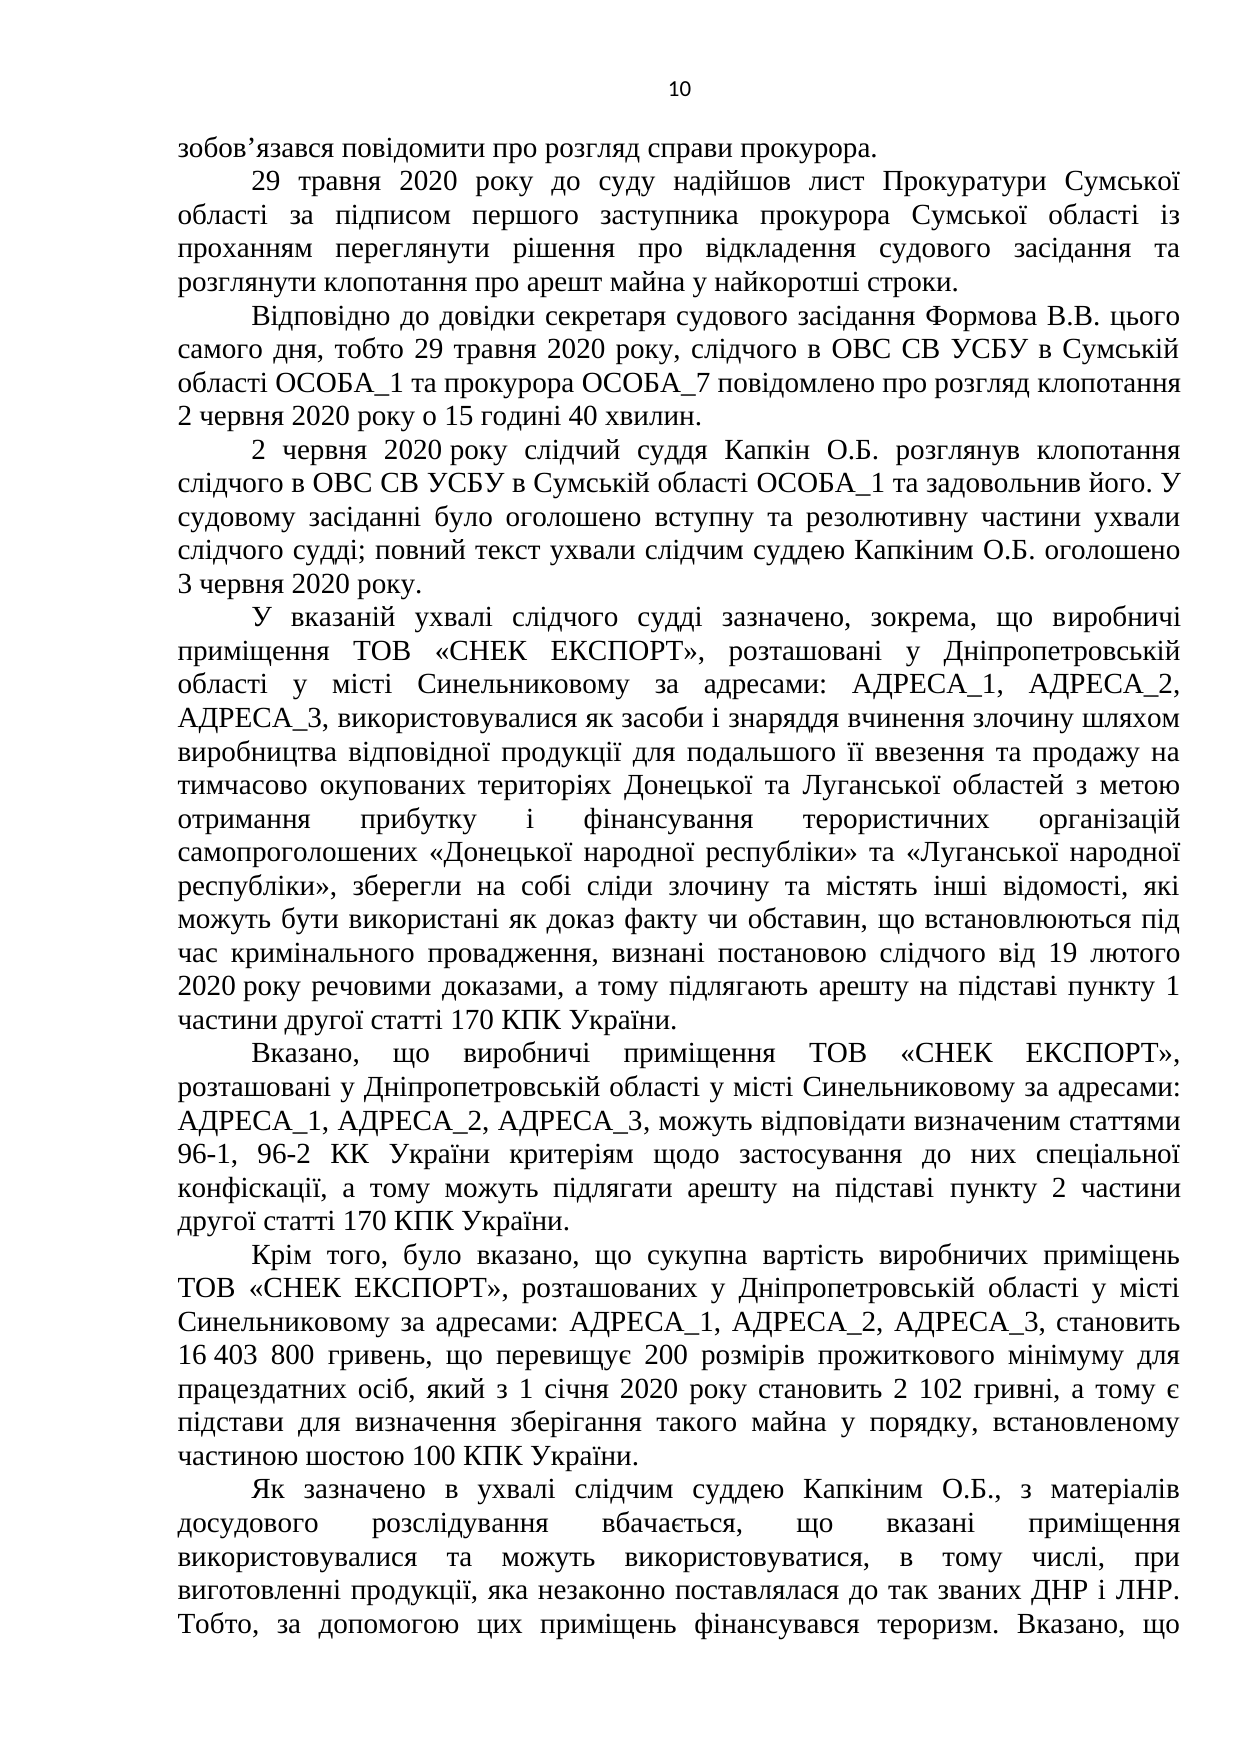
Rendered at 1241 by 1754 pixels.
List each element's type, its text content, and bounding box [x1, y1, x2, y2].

text 29 травня 2020 року до суду надійшов лист Прокуратури Сумської області за підписом першого заступника прокурора Сумської області із проханням переглянути рішення про відкладення судового засідання та розглянути клопотання про арешт майна у найкоротші строки. [177, 163, 1181, 298]
text Крім того, було вказано, що сукупна вартість виробничих приміщень ТОВ «СНЕК ЕКСПОРТ», розташованих у Дніпропетровській області у місті Синельниковому за адресами: АДРЕСА_1, АДРЕСА_2, АДРЕСА_3, становить 16 403 800 гривень, що перевищує 200 розмірів прожиткового мінімуму для працездатних осіб, який з 1 січня 2020 року становить 2 102 гривні, а тому є підстави для визначення зберігання такого майна у порядку, встановленому частиною шостою 100 КПК України. [177, 1237, 1181, 1472]
text Вказано, що виробничі приміщення ТОВ «СНЕК ЕКСПОРТ», розташовані у Дніпропетровській області у місті Синельниковому за адресами: АДРЕСА_1, АДРЕСА_2, АДРЕСА_3, можуть відповідати визначеним статтями 96-1, 96-2 КК України критеріям щодо застосування до них спеціальної конфіскації, а тому можуть підлягати арешту на підставі пункту 2 частини другої статті 170 КПК України. [177, 1036, 1181, 1237]
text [177, 1472, 1181, 1639]
text 2 червня 2020 року слідчий суддя Капкін О.Б. розглянув клопотання слідчого в ОВС СВ УСБУ в Сумській області ОСОБА_1 та задовольнив його. У судовому засіданні було оголошено вступну та резолютивну частини ухвали слідчого судді; повний текст ухвали слідчим суддею Капкіним О.Б. оголошено 3 червня 2020 року. [177, 432, 1181, 599]
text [177, 130, 1181, 163]
text Відповідно до довідки секретаря судового засідання Формова В.В. цього самого дня, тобто 29 травня 2020 року, слідчого в ОВС СВ УСБУ в Сумській області ОСОБА_1 та прокурора ОСОБА_7 повідомлено про розгляд клопотання 2 червня 2020 року о 15 годині 40 хвилин. [177, 298, 1181, 432]
text У вказаній ухвалі слідчого судді зазначено, зокрема, що виробничі приміщення TOB «СНЕК ЕКСПОРТ», розташовані у Дніпропетровській області у місті Синельниковому за адресами: АДРЕСА_1, АДРЕСА_2, АДРЕСА_3, використовувалися як засоби і знаряддя вчинення злочину шляхом виробництва відповідної продукції для подальшого її ввезення та продажу на тимчасово окупованих територіях Донецької та Луганської областей з метою отримання прибутку і фінансування терористичних організацій самопроголошених «Донецької народної республіки» та «Луганської народної республіки», зберегли на собі сліди злочину та містять інші відомості, які можуть бути використані як доказ факту чи обставин, що встановлюються під час кримінального провадження, визнані постановою слідчого від 19 лютого 2020 року речовими доказами, а тому підлягають арешту на підставі пункту 1 частини другої статті 170 КПК України. [177, 599, 1181, 1036]
